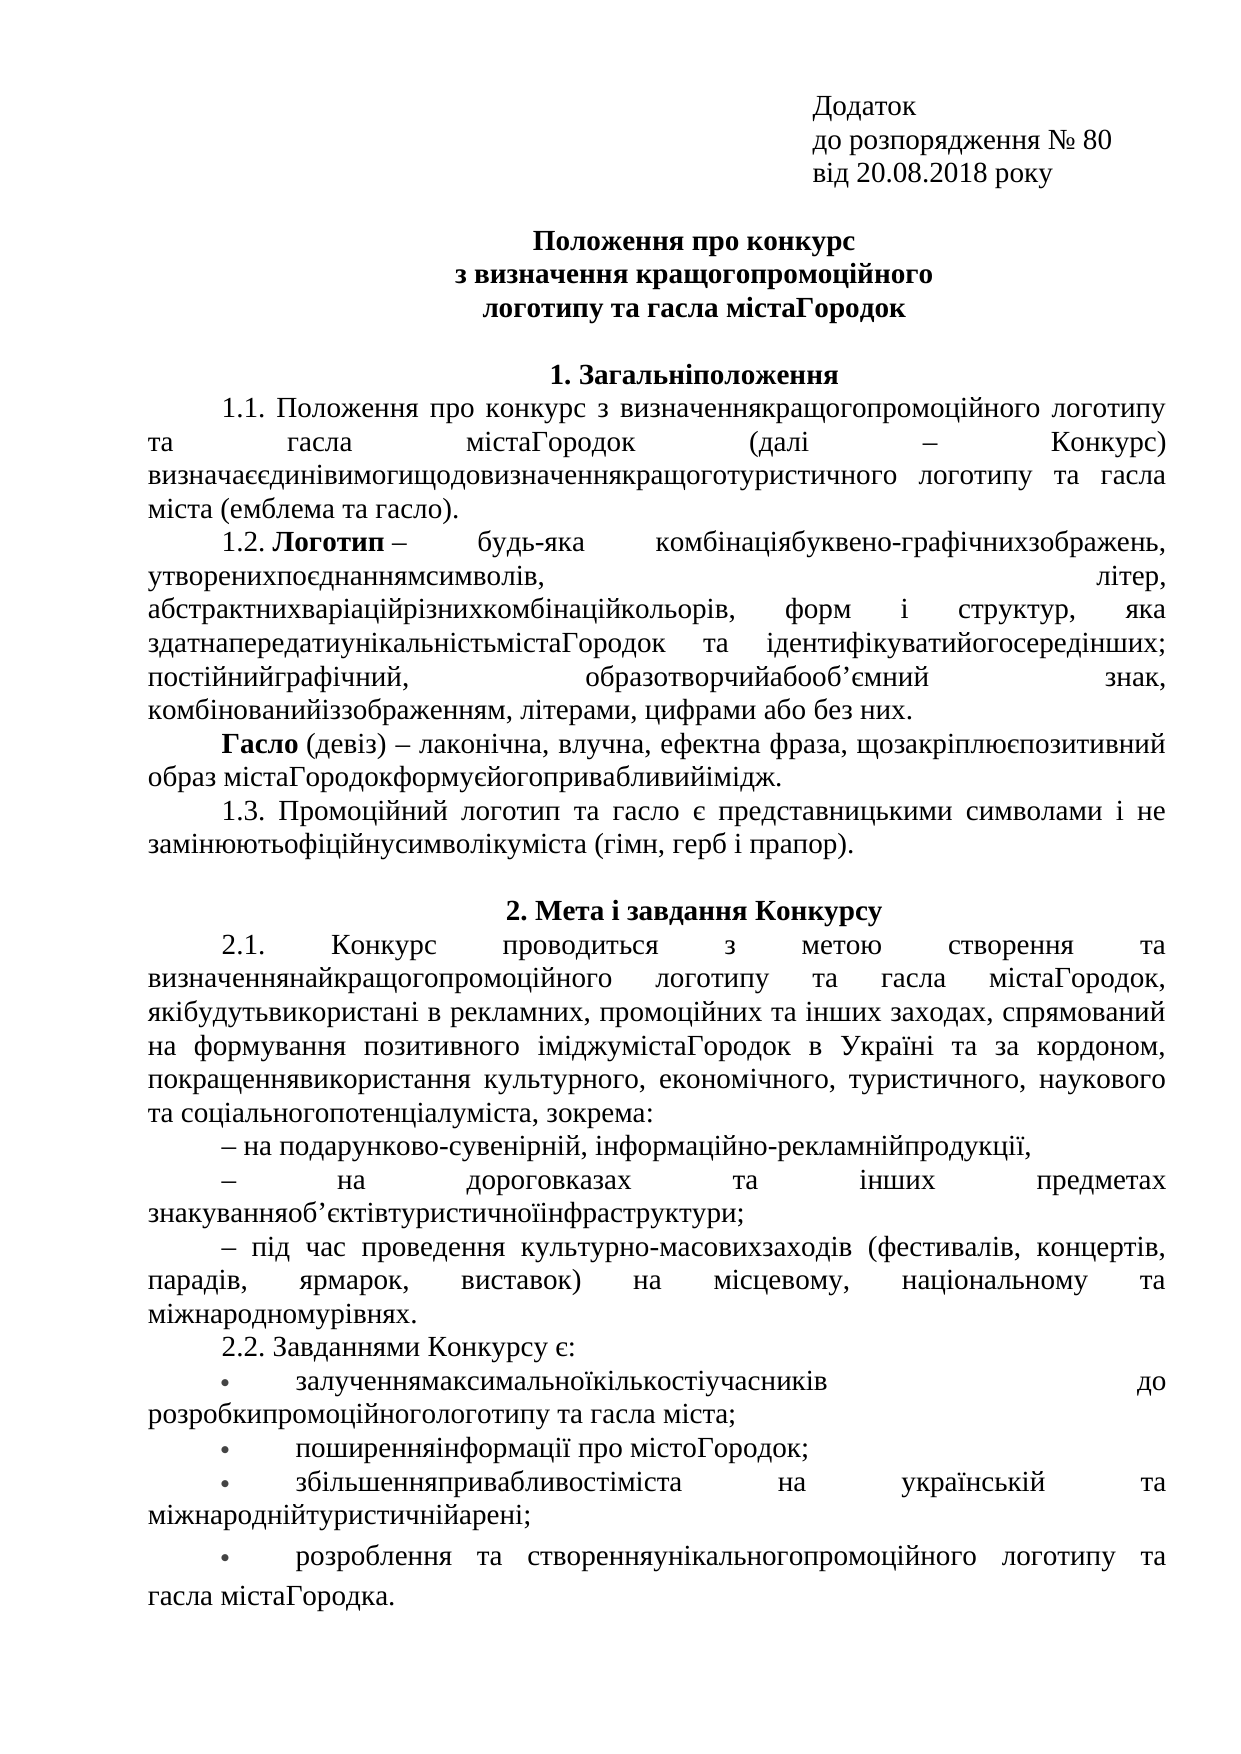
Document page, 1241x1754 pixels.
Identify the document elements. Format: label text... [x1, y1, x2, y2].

text 2.1. Конкурс проводиться з метою створення та визначеннянайкращогопромоційного логотипу та гасла містаГородок, якібудутьвикористані в рекламних, промоційних та інших заходах, спрямований на формування позитивного іміджумістаГородок в Україні та за кордоном, покращеннявикористання культурного, економічного, туристичного, наукового та соціальногопотенціалуміста, зокрема: [148, 927, 1167, 1128]
text логотипу та гасла містаГородок [148, 290, 1167, 323]
list поширенняінформації про містоГородок; [148, 1430, 1167, 1464]
text Положення про конкурс [148, 223, 1167, 256]
text 2.2. Завданнями Конкурсу є: [148, 1329, 1167, 1363]
text 1. Загальніположення [148, 357, 1167, 390]
text 1.3. Промоційний логотип та гасло є представницькими символами і не замінюютьофіційнусимволікуміста (гімн, герб і прапор). [148, 793, 1167, 860]
text 1.2. Логотип – будь-яка комбінаціябуквено-графічнихзображень, утворенихпоєднаннямсимволів, літер, абстрактнихваріаційрізнихкомбінаційкольорів, форм і структур, яка здатнапередатиунікальністьмістаГородок та ідентифікуватийогосередінших; постійнийграфічний, образотворчийабооб’ємний знак, комбінованийіззображенням, літерами, цифрами або без них. [148, 524, 1167, 726]
list залученнямаксимальноїкількостіучасників до розробкипромоційногологотипу та гасла міста; [148, 1363, 1167, 1430]
text Додаток [738, 88, 1167, 122]
text до розпорядження № 80 [738, 122, 1167, 156]
text – на дороговказах та інших предметах знакуванняоб’єктівтуристичноїінфраструктури; [148, 1162, 1167, 1229]
text Гасло (девіз) – лаконічна, влучна, ефектна фраза, щозакріплюєпозитивний образ містаГородокформуєйогопривабливийімідж. [148, 726, 1167, 793]
text – на подарунково-сувенірній, інформаційно-рекламнійпродукції, [148, 1128, 1167, 1162]
text від 20.08.2018 року [738, 156, 1167, 189]
text з визначення кращогопромоційного [148, 256, 1167, 290]
text 1.1. Положення про конкурс з визначеннякращогопромоційного логотипу та гасла містаГородок (далі – Конкурс) визначаєєдинівимогищодовизначеннякращоготуристичного логотипу та гасла міста (емблема та гасло). [148, 390, 1167, 524]
list збільшенняпривабливостіміста на українській та міжнароднійтуристичнійарені; [148, 1464, 1167, 1531]
text 2. Мета і завдання Конкурсу [148, 893, 1167, 927]
list розроблення та створенняунікальногопромоційного логотипу та гасла містаГородка. [148, 1531, 1167, 1612]
text – під час проведення культурно-масовихзаходів (фестивалів, концертів, парадів, ярмарок, виставок) на місцевому, національному та міжнародномурівнях. [148, 1229, 1167, 1329]
